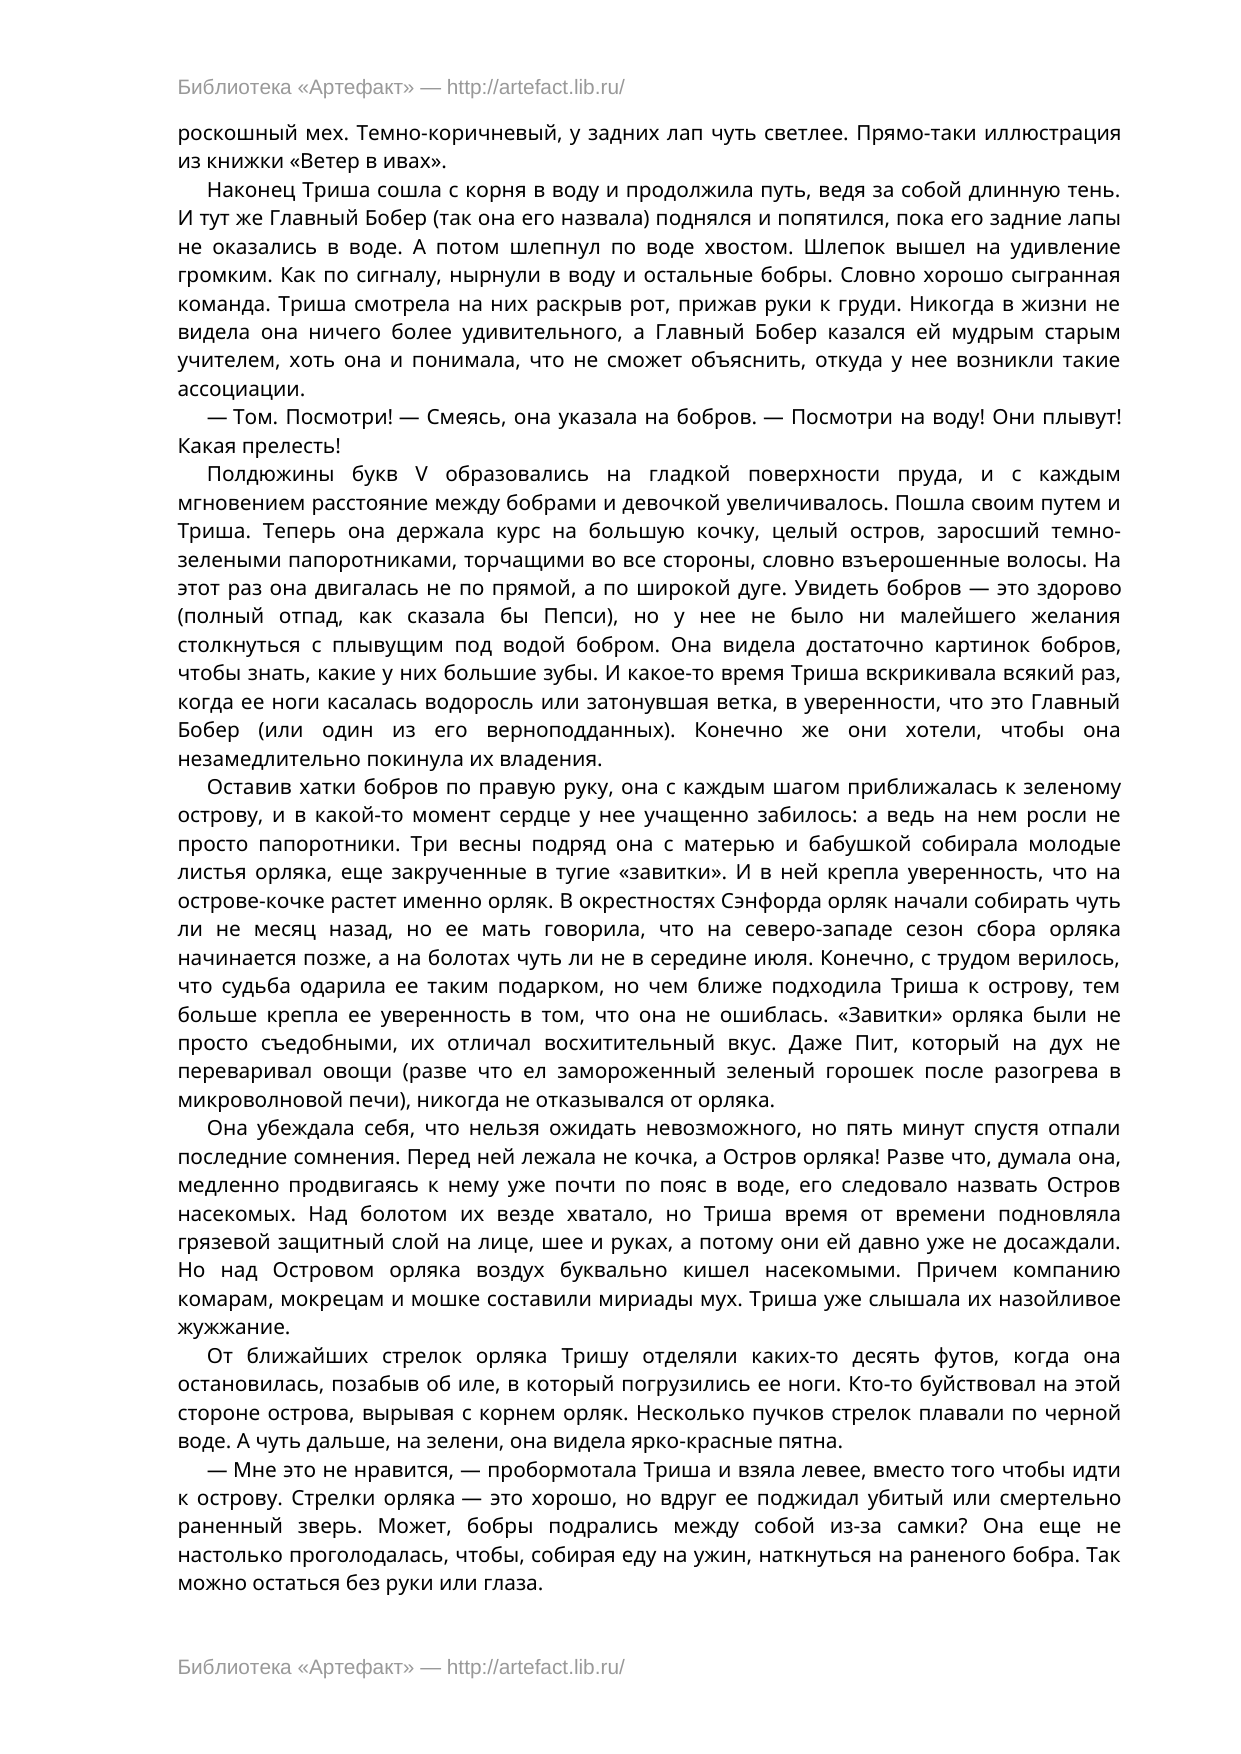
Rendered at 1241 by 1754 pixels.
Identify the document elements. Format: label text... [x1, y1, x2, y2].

text Она убеждала себя, что нельзя ожидать невозможного, но пять минут спустя отпали последние сомнения. Перед ней лежала не кочка, а Остров орляка! Разве что, думала она, медленно продвигаясь к нему уже почти по пояс в воде, его следовало назвать Остров насекомых. Над болотом их везде хватало, но Триша время от времени подновляла грязевой защитный слой на лице, шее и руках, а потому они ей давно уже не досаждали. Но над Островом орляка воздух буквально кишел насекомыми. Причем компанию комарам, мокрецам и мошке составили мириады мух. Триша уже слышала их назойливое жужжание. [177, 1113, 1122, 1341]
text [177, 118, 1122, 175]
text От ближайших стрелок орляка Тришу отделяли каких-то десять футов, когда она остановилась, позабыв об иле, в который погрузились ее ноги. Кто-то буйствовал на этой стороне острова, вырывая с корнем орляк. Несколько пучков стрелок плавали по черной воде. А чуть дальше, на зелени, она видела ярко-красные пятна. [177, 1341, 1122, 1455]
text Наконец Триша сошла с корня в воду и продолжила путь, ведя за собой длинную тень. И тут же Главный Бобер (так она его назвала) поднялся и попятился, пока его задние лапы не оказались в воде. А потом шлепнул по воде хвостом. Шлепок вышел на удивление громким. Как по сигналу, нырнули в воду и остальные бобры. Словно хорошо сыгранная команда. Триша смотрела на них раскрыв рот, прижав руки к груди. Никогда в жизни не видела она ничего более удивительного, а Главный Бобер казался ей мудрым старым учителем, хоть она и понимала, что не сможет объяснить, откуда у нее возникли такие ассоциации. [177, 175, 1122, 402]
text Оставив хатки бобров по правую руку, она с каждым шагом приближалась к зеленому острову, и в какой-то момент сердце у нее учащенно забилось: а ведь на нем росли не просто папоротники. Три весны подряд она с матерью и бабушкой собирала молодые листья орляка, еще закрученные в тугие «завитки». И в ней крепла уверенность, что на острове-кочке растет именно орляк. В окрестностях Сэнфорда орляк начали собирать чуть ли не месяц назад, но ее мать говорила, что на северо-западе сезон сбора орляка начинается позже, а на болотах чуть ли не в середине июля. Конечно, с трудом верилось, что судьба одарила ее таким подарком, но чем ближе подходила Триша к острову, тем больше крепла ее уверенность в том, что она не ошиблась. «Завитки» орляка были не просто съедобными, их отличал восхитительный вкус. Даже Пит, который на дух не переваривал овощи (разве что ел замороженный зеленый горошек после разогрева в микроволновой печи), никогда не отказывался от орляка. [177, 772, 1122, 1113]
text Полдюжины букв V образовались на гладкой поверхности пруда, и с каждым мгновением расстояние между бобрами и девочкой увеличивалось. Пошла своим путем и Триша. Теперь она держала курс на большую кочку, целый остров, заросший темно-зелеными папоротниками, торчащими во все стороны, словно взъерошенные волосы. На этот раз она двигалась не по прямой, а по широкой дуге. Увидеть бобров — это здорово (полный отпад, как сказала бы Пепси), но у нее не было ни малейшего желания столкнуться с плывущим под водой бобром. Она видела достаточно картинок бобров, чтобы знать, какие у них большие зубы. И какое-то время Триша вскрикивала всякий раз, когда ее ноги касалась водоросль или затонувшая ветка, в уверенности, что это Главный Бобер (или один из его верноподданных). Конечно же они хотели, чтобы она незамедлительно покинула их владения. [177, 459, 1122, 772]
text — Том. Посмотри! — Смеясь, она указала на бобров. — Посмотри на воду! Они плывут! Какая прелесть! [177, 402, 1122, 459]
text — Мне это не нравится, — пробормотала Триша и взяла левее, вместо того чтобы идти к острову. Стрелки орляка — это хорошо, но вдруг ее поджидал убитый или смертельно раненный зверь. Может, бобры подрались между собой из-за самки? Она еще не настолько проголодалась, чтобы, собирая еду на ужин, наткнуться на раненого бобра. Так можно остаться без руки или глаза. [177, 1455, 1122, 1597]
